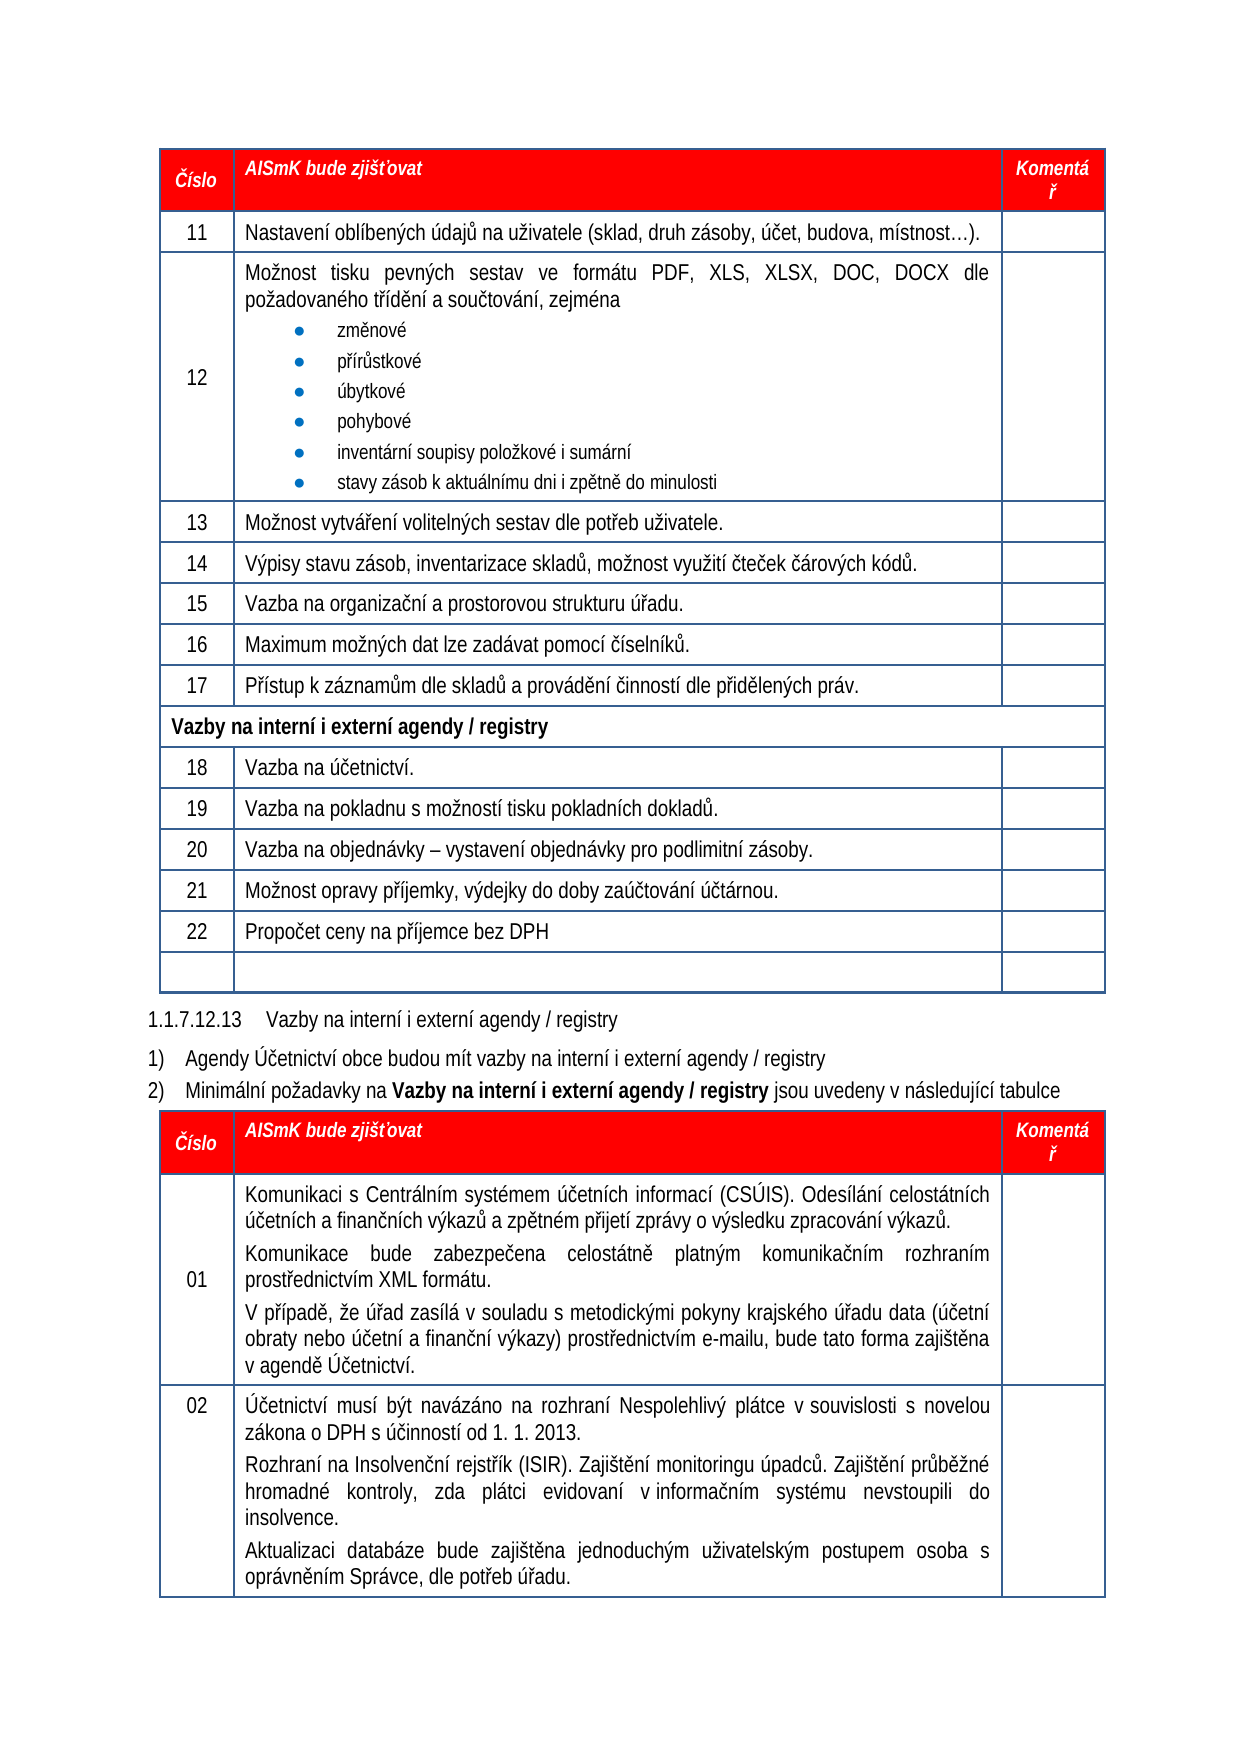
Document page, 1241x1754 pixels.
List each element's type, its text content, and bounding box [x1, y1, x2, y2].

table_cell Vazby na interní i externí agendy / registry [161, 707, 1104, 746]
table_cell 11 [161, 212, 233, 251]
table_cell [1003, 666, 1104, 705]
table_header Komentář [1003, 150, 1104, 210]
table_cell Vazba na účetnictví. [235, 748, 1001, 787]
table_cell [1003, 789, 1104, 828]
table_header Číslo [161, 150, 233, 210]
table_cell Nastavení oblíbených údajů na uživatele (sklad, druh zásoby, účet, budova, místnost…). [235, 212, 1001, 251]
table_cell [161, 953, 233, 991]
table_cell [1003, 953, 1104, 991]
table_cell 02 [161, 1386, 233, 1596]
table_cell [1003, 748, 1104, 787]
subtitle Vazby na interní i externí agendy / registry [148, 1006, 1093, 1032]
list Agendy Účetnictví obce budou mít vazby na interní i externí agendy / registry [148, 1045, 1093, 1071]
table_header Číslo [161, 1112, 233, 1173]
table_cell 17 [161, 666, 233, 705]
table_cell 16 [161, 625, 233, 664]
table_cell [1003, 253, 1104, 500]
table_cell 19 [161, 789, 233, 828]
table_cell Vazba na objednávky – vystavení objednávky pro podlimitní zásoby. [235, 830, 1001, 869]
table_cell 14 [161, 543, 233, 582]
table_cell [1003, 830, 1104, 869]
table_cell [1003, 543, 1104, 582]
table_header Komentář [1003, 1112, 1104, 1173]
table_cell 18 [161, 748, 233, 787]
table_cell 01 [161, 1175, 233, 1384]
table_header AISmK bude zjišťovat [235, 1112, 1001, 1173]
table_cell [1003, 625, 1104, 664]
table_cell Komunikaci s Centrálním systémem účetních informací (CSÚIS). Odesílání celostátních účetních a finančních výkazů a zpětném přijetí zprávy o výsledku zpracování výkazů. Komunikace bude zabezpečena celostátně platným komunikačním rozhraním prostřednictvím XML formátu. V případě, že úřad zasílá v souladu s metodickými pokyny krajského úřadu data (účetní obraty nebo účetní a finanční výkazy) prostřednictvím e-mailu, bude tato forma zajištěna v agendě Účetnictví. [235, 1175, 1001, 1384]
table_cell Možnost tisku pevných sestav ve formátu PDF, XLS, XLSX, DOC, DOCX dle požadovaného třídění a součtování, zejména změnové přírůstkové úbytkové pohybové inventární soupisy položkové i sumární stavy zásob k aktuálnímu dni i zpětně do minulosti [235, 253, 1001, 500]
table_cell [1003, 584, 1104, 623]
table_cell [235, 953, 1001, 991]
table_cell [235, 1386, 1001, 1596]
table_cell 12 [161, 253, 233, 500]
table_header AISmK bude zjišťovat [235, 150, 1001, 210]
table_cell 20 [161, 830, 233, 869]
table_cell Přístup k záznamům dle skladů a provádění činností dle přidělených práv. [235, 666, 1001, 705]
table_cell [1003, 912, 1104, 951]
table_cell [1003, 1386, 1104, 1596]
table_cell Možnost opravy příjemky, výdejky do doby zaúčtování účtárnou. [235, 871, 1001, 909]
table_cell 15 [161, 584, 233, 623]
table_cell Vazba na pokladnu s možností tisku pokladních dokladů. [235, 789, 1001, 828]
table_cell Maximum možných dat lze zadávat pomocí číselníků. [235, 625, 1001, 664]
table_cell 22 [161, 912, 233, 951]
table_cell [1003, 502, 1104, 541]
table_cell Výpisy stavu zásob, inventarizace skladů, možnost využití čteček čárových kódů. [235, 543, 1001, 582]
table_cell Propočet ceny na příjemce bez DPH [235, 912, 1001, 951]
table_cell [1003, 871, 1104, 909]
table_cell Možnost vytváření volitelných sestav dle potřeb uživatele. [235, 502, 1001, 541]
table_cell [1003, 1175, 1104, 1384]
table_cell Vazba na organizační a prostorovou strukturu úřadu. [235, 584, 1001, 623]
table_cell [1003, 212, 1104, 251]
table_cell 13 [161, 502, 233, 541]
list Minimální požadavky na Vazby na interní i externí agendy / registry jsou uvedeny v následující tabulce [148, 1077, 1093, 1104]
table_cell 21 [161, 871, 233, 909]
